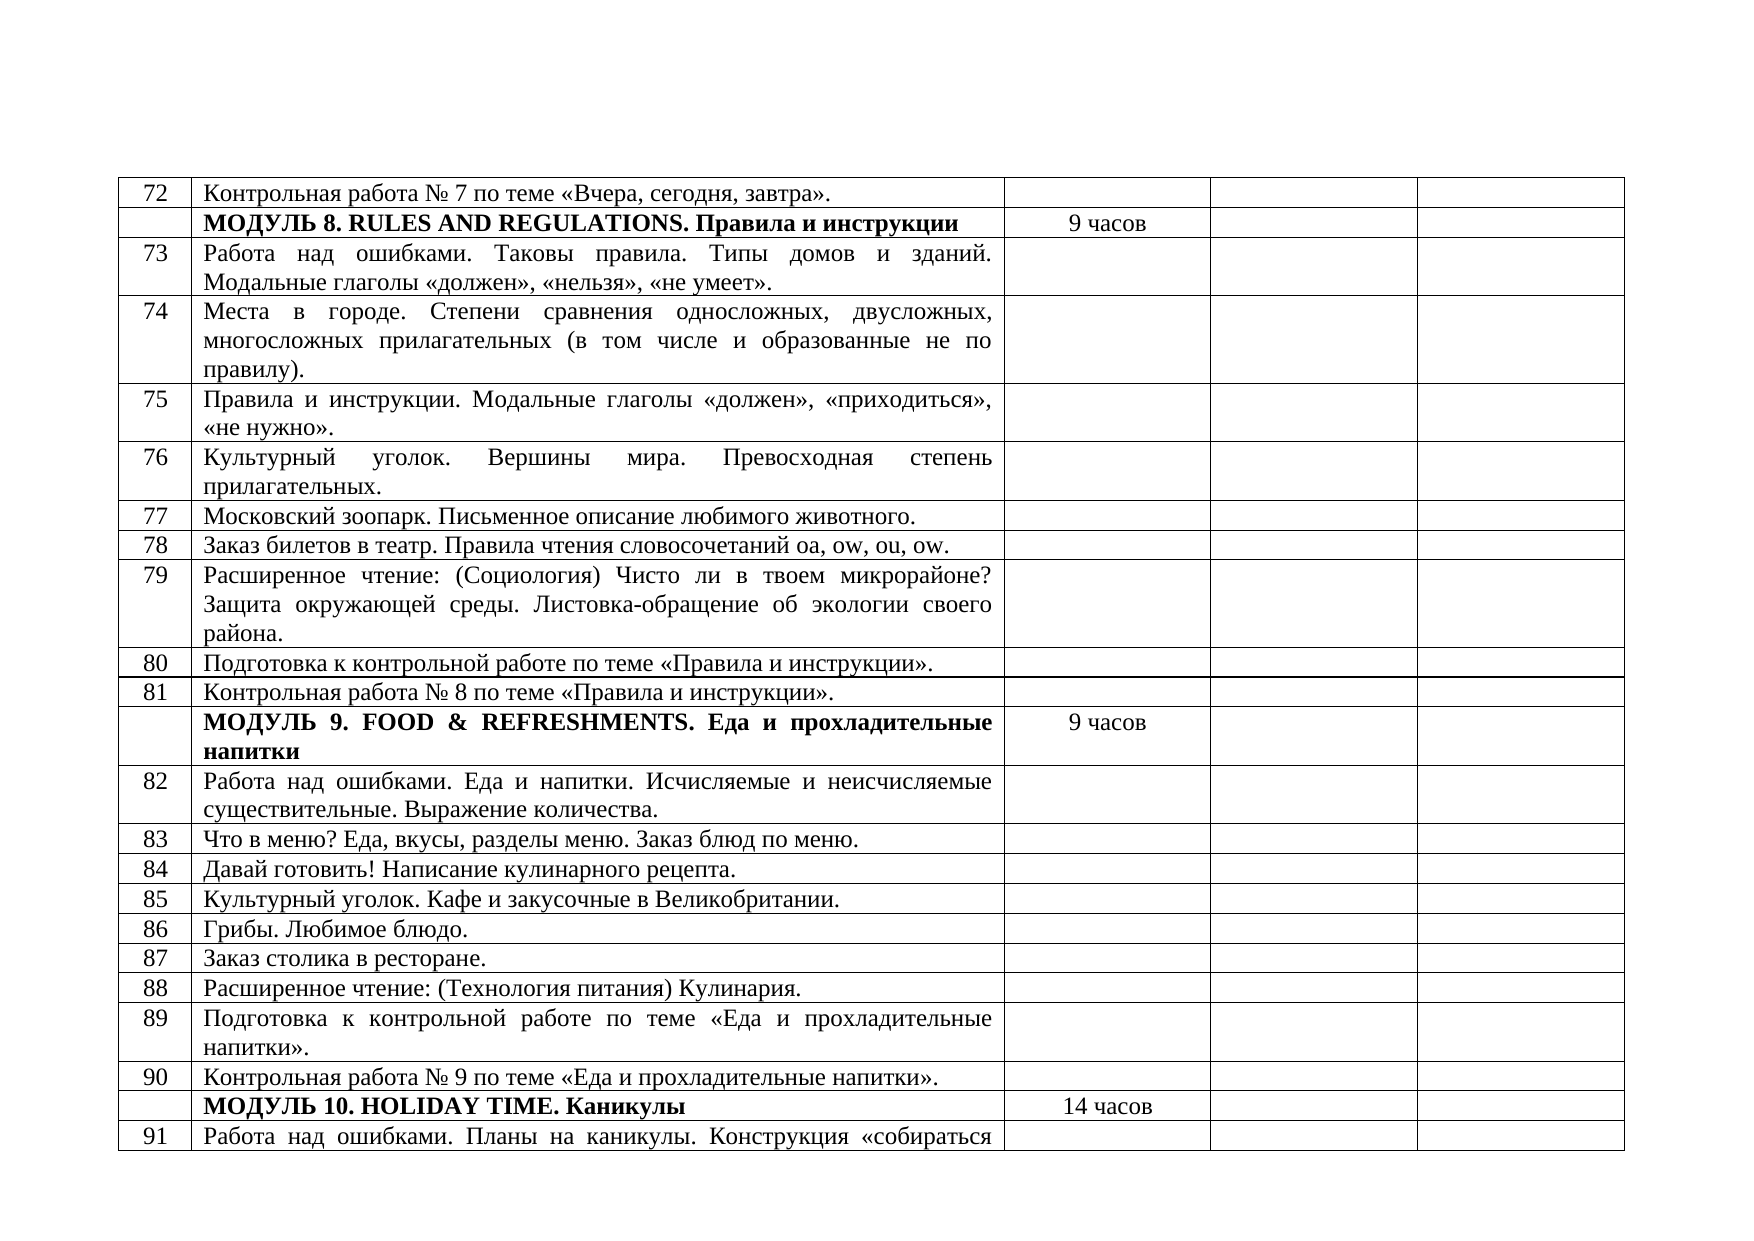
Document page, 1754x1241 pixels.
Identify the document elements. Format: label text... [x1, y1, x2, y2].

table_cell [1418, 560, 1624, 647]
table_cell [1005, 973, 1210, 1002]
table_cell 87 [119, 944, 191, 972]
table_cell 79 [119, 560, 191, 647]
table_cell [1418, 238, 1624, 295]
table_cell Контрольная работа № 9 по теме «Еда и прохладительные напитки». [192, 1062, 1004, 1090]
table_cell [1211, 238, 1417, 295]
table_cell Работа над ошибками. Таковы правила. Типы домов и зданий. Модальные глаголы «должен», «нельзя», «не умеет». [192, 238, 1004, 295]
table_cell [1005, 944, 1210, 972]
table_cell [1418, 1091, 1624, 1120]
table_cell [1418, 384, 1624, 441]
table_cell Давай готовить! Написание кулинарного рецепта. [192, 854, 1004, 883]
table_cell Культурный уголок. Кафе и закусочные в Великобритании. [192, 884, 1004, 913]
table_cell [1211, 766, 1417, 823]
table_cell [1005, 1003, 1210, 1061]
table_cell Подготовка к контрольной работе по теме «Правила и инструкции». [192, 648, 1004, 676]
table_cell 88 [119, 973, 191, 1002]
table_cell [1005, 766, 1210, 823]
table_cell [1005, 678, 1210, 706]
table_cell [1418, 1062, 1624, 1090]
table_cell Что в меню? Еда, вкусы, разделы меню. Заказ блюд по меню. [192, 824, 1004, 853]
table_cell 72 [119, 178, 191, 207]
table_cell [1418, 442, 1624, 500]
table_cell 76 [119, 442, 191, 500]
table_cell [1418, 296, 1624, 383]
table_cell [1211, 1091, 1417, 1120]
table_cell [119, 1091, 191, 1120]
table_cell [1418, 208, 1624, 237]
table_cell [1005, 884, 1210, 913]
table_cell [1211, 824, 1417, 853]
table_cell Расширенное чтение: (Технология питания) Кулинария. [192, 973, 1004, 1002]
table_cell 83 [119, 824, 191, 853]
table_cell [1005, 824, 1210, 853]
table_cell МОДУЛЬ 9. FOOD & REFRESHMENTS. Еда и прохладительные напитки [192, 707, 1004, 765]
table_cell [1211, 208, 1417, 237]
table_cell [1211, 1062, 1417, 1090]
table_cell 74 [119, 296, 191, 383]
table_cell [1418, 914, 1624, 942]
table_cell [1418, 884, 1624, 913]
table_cell Расширенное чтение: (Социология) Чисто ли в твоем микрорайоне? Защита окружающей среды. Листовка-обращение об экологии своего района. [192, 560, 1004, 647]
table_cell [1418, 944, 1624, 972]
table_cell [1005, 560, 1210, 647]
table_cell [1005, 501, 1210, 529]
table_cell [192, 1121, 1004, 1150]
table_cell 9 часов [1005, 707, 1210, 765]
table_cell [1211, 1003, 1417, 1061]
table_cell [1005, 531, 1210, 559]
table_cell 9 часов [1005, 208, 1210, 237]
table_cell [1418, 824, 1624, 853]
table_cell [1005, 648, 1210, 676]
table_cell [1211, 648, 1417, 676]
table_cell [1418, 648, 1624, 676]
table_cell 90 [119, 1062, 191, 1090]
table_cell 73 [119, 238, 191, 295]
table_cell [1005, 1121, 1210, 1150]
table_cell [1211, 1121, 1417, 1150]
table_cell [1418, 1121, 1624, 1150]
table_cell 81 [119, 678, 191, 706]
table_cell 14 часов [1005, 1091, 1210, 1120]
table_cell [1418, 707, 1624, 765]
table_cell Культурный уголок. Вершины мира. Превосходная степень прилагательных. [192, 442, 1004, 500]
table_cell Работа над ошибками. Еда и напитки. Исчисляемые и неисчисляемые существительные. Выражение количества. [192, 766, 1004, 823]
table_cell [1211, 178, 1417, 207]
table_cell 84 [119, 854, 191, 883]
table_cell [1418, 531, 1624, 559]
table_cell [1211, 442, 1417, 500]
table_cell [1211, 944, 1417, 972]
table_cell [1005, 178, 1210, 207]
table_cell [1005, 1062, 1210, 1090]
table_cell [1418, 678, 1624, 706]
table_cell [1211, 384, 1417, 441]
table_cell [1418, 766, 1624, 823]
table_cell 77 [119, 501, 191, 529]
table_cell [1005, 384, 1210, 441]
table_cell 80 [119, 648, 191, 676]
table_cell [1211, 501, 1417, 529]
table_cell 91 [119, 1121, 191, 1150]
table_cell Подготовка к контрольной работе по теме «Еда и прохладительные напитки». [192, 1003, 1004, 1061]
table_cell [1211, 560, 1417, 647]
table_cell Грибы. Любимое блюдо. [192, 914, 1004, 942]
table_cell [119, 208, 191, 237]
table_cell [1005, 238, 1210, 295]
table_cell [1005, 914, 1210, 942]
table_cell Заказ столика в ресторане. [192, 944, 1004, 972]
table_cell 86 [119, 914, 191, 942]
table_cell [1211, 973, 1417, 1002]
table_cell 78 [119, 531, 191, 559]
table_cell [1005, 296, 1210, 383]
table_cell [1211, 884, 1417, 913]
table_cell [1418, 1003, 1624, 1061]
table_cell 89 [119, 1003, 191, 1061]
table_cell [1211, 914, 1417, 942]
table_cell [1418, 973, 1624, 1002]
table_cell [1418, 501, 1624, 529]
table_cell 75 [119, 384, 191, 441]
table_cell Контрольная работа № 8 по теме «Правила и инструкции». [192, 678, 1004, 706]
table_cell [1211, 296, 1417, 383]
table_cell [1005, 854, 1210, 883]
table_cell [1005, 442, 1210, 500]
table_cell Заказ билетов в театр. Правила чтения словосочетаний oa, ow, ou, ow. [192, 531, 1004, 559]
table_cell [119, 707, 191, 765]
table_cell МОДУЛЬ 10. HOLIDAY TIME. Каникулы [192, 1091, 1004, 1120]
table_cell [1418, 854, 1624, 883]
table_cell Правила и инструкции. Модальные глаголы «должен», «приходиться», «не нужно». [192, 384, 1004, 441]
table_cell [1211, 854, 1417, 883]
table_cell Московский зоопарк. Письменное описание любимого животного. [192, 501, 1004, 529]
table_cell [1211, 707, 1417, 765]
table_cell [1418, 178, 1624, 207]
table_cell Контрольная работа № 7 по теме «Вчера, сегодня, завтра». [192, 178, 1004, 207]
table_cell МОДУЛЬ 8. RULES AND REGULATIONS. Правила и инструкции [192, 208, 1004, 237]
table_cell [1211, 678, 1417, 706]
table_cell [1211, 531, 1417, 559]
table_cell Места в городе. Степени сравнения односложных, двусложных, многосложных прилагательных (в том числе и образованные не по правилу). [192, 296, 1004, 383]
table_cell 82 [119, 766, 191, 823]
table_cell 85 [119, 884, 191, 913]
